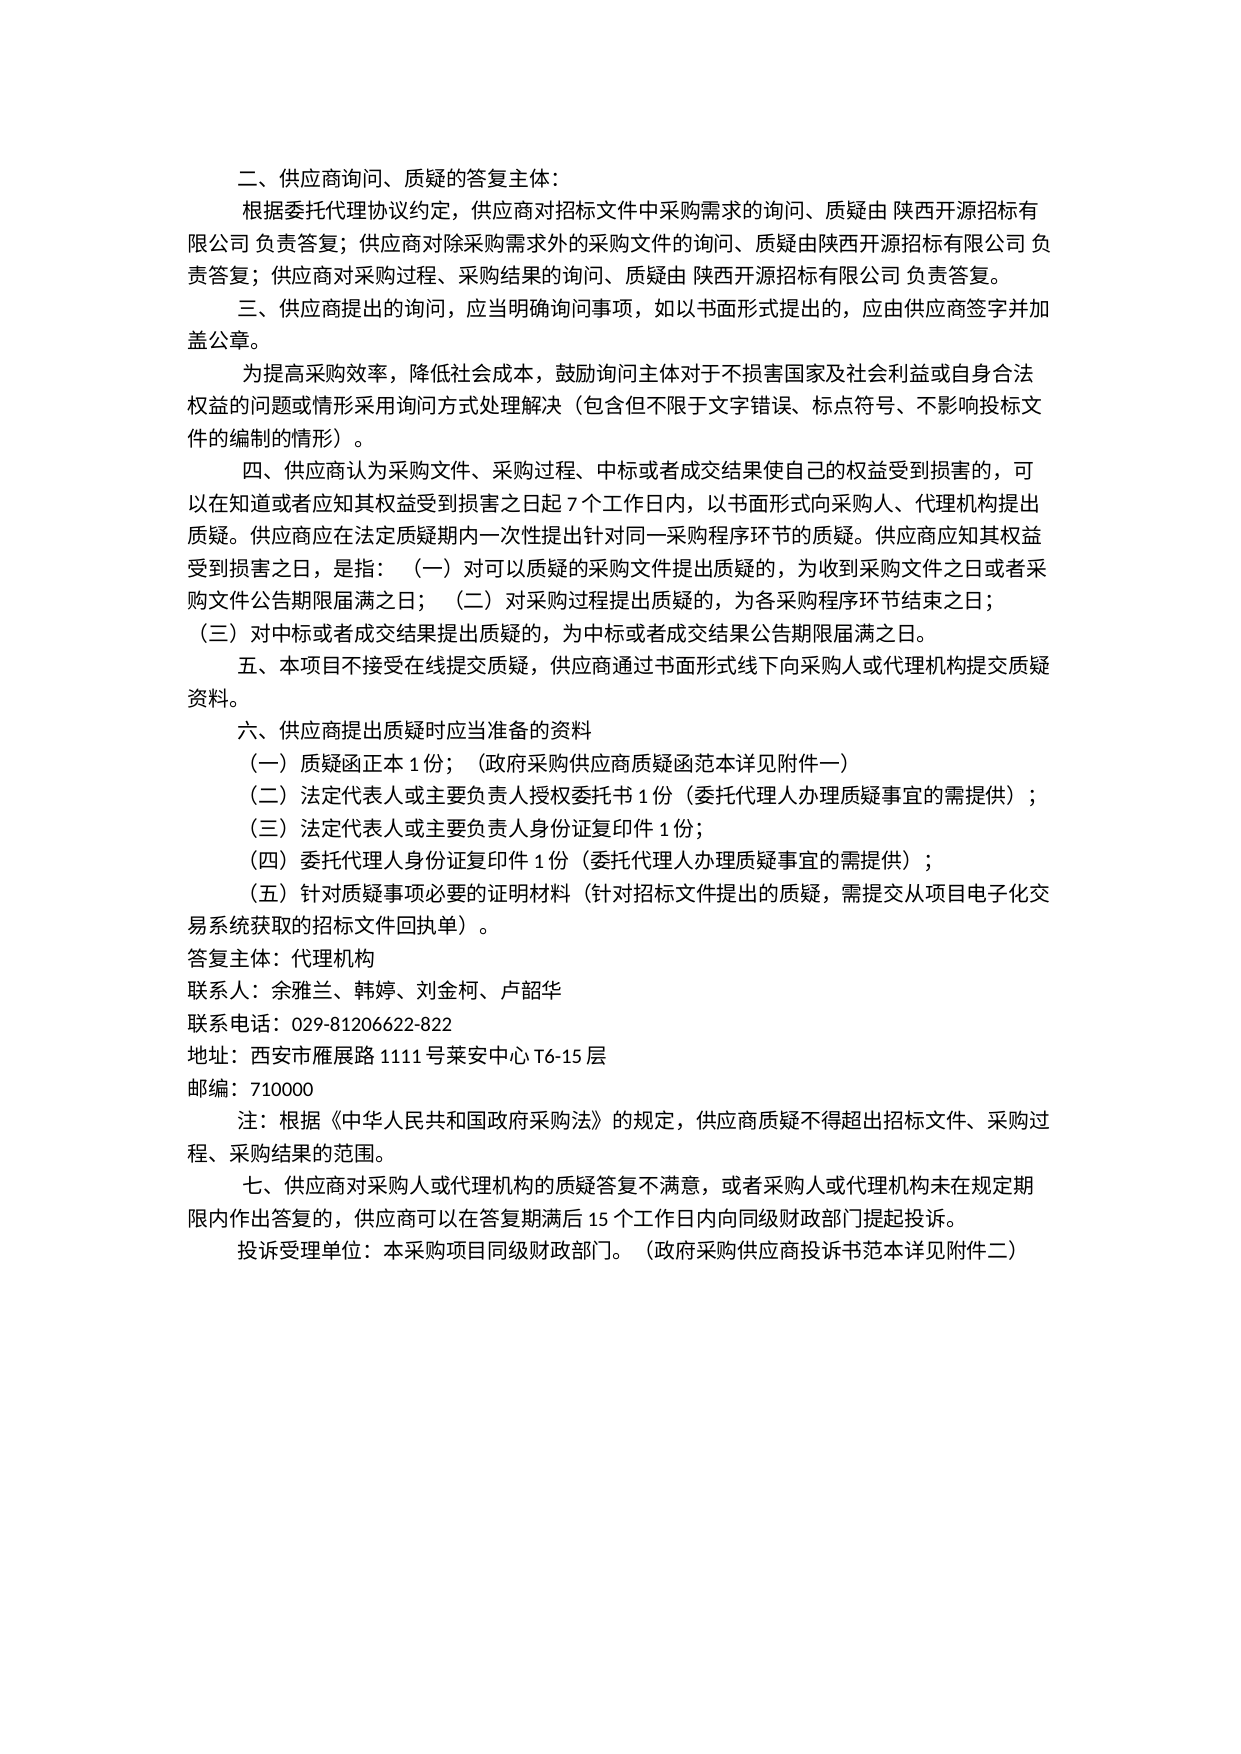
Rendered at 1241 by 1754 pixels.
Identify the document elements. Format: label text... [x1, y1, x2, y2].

text 七、供应商对采购人或代理机构的质疑答复不满意，或者采购人或代理机构未在规定期限内作出答复的，供应商可以在答复期满后15个工作日内向同级财政部门提起投诉。 [187, 1169, 1053, 1234]
text 二、供应商询问、质疑的答复主体： [187, 162, 1053, 194]
text （三）法定代表人或主要负责人身份证复印件1份； [187, 812, 1053, 844]
text （四）委托代理人身份证复印件1份（委托代理人办理质疑事宜的需提供）； [187, 844, 1053, 877]
text （二）法定代表人或主要负责人授权委托书1份（委托代理人办理质疑事宜的需提供）； [187, 779, 1053, 812]
text 投诉受理单位：本采购项目同级财政部门。（政府采购供应商投诉书范本详见附件二） [187, 1234, 1053, 1267]
text 三、供应商提出的询问，应当明确询问事项，如以书面形式提出的，应由供应商签字并加盖公章。 [187, 292, 1053, 357]
text 四、供应商认为采购文件、采购过程、中标或者成交结果使自己的权益受到损害的，可以在知道或者应知其权益受到损害之日起7个工作日内，以书面形式向采购人、代理机构提出质疑。供应商应在法定质疑期内一次性提出针对同一采购程序环节的质疑。供应商应知其权益受到损害之日，是指： （一）对可以质疑的采购文件提出质疑的，为收到采购文件之日或者采购文件公告期限届满之日； （二）对采购过程提出质疑的，为各采购程序环节结束之日； （三）对中标或者成交结果提出质疑的，为中标或者成交结果公告期限届满之日。 [187, 454, 1053, 649]
text 五、本项目不接受在线提交质疑，供应商通过书面形式线下向采购人或代理机构提交质疑资料。 [187, 649, 1053, 714]
text 联系人：余雅兰、韩婷、刘金柯、卢韶华 [187, 974, 1053, 1007]
text （五）针对质疑事项必要的证明材料（针对招标文件提出的质疑，需提交从项目电子化交易系统获取的招标文件回执单）。 [187, 877, 1053, 942]
text 注：根据《中华人民共和国政府采购法》的规定，供应商质疑不得超出招标文件、采购过程、采购结果的范围。 [187, 1104, 1053, 1169]
text 六、供应商提出质疑时应当准备的资料 [187, 714, 1053, 747]
text 根据委托代理协议约定，供应商对招标文件中采购需求的询问、质疑由 陕西开源招标有限公司 负责答复；供应商对除采购需求外的采购文件的询问、质疑由陕西开源招标有限公司 负责答复；供应商对采购过程、采购结果的询问、质疑由 陕西开源招标有限公司 负责答复。 [187, 194, 1053, 292]
text （一）质疑函正本1份；（政府采购供应商质疑函范本详见附件一） [187, 747, 1053, 779]
text 为提高采购效率，降低社会成本，鼓励询问主体对于不损害国家及社会利益或自身合法权益的问题或情形采用询问方式处理解决（包含但不限于文字错误、标点符号、不影响投标文件的编制的情形）。 [187, 357, 1053, 454]
text 联系电话：029-81206622-822 [187, 1007, 1053, 1039]
text 答复主体：代理机构 [187, 942, 1053, 974]
text 邮编：710000 [187, 1072, 1053, 1104]
text 地址：西安市雁展路1111号莱安中心T6-15层 [187, 1039, 1053, 1072]
